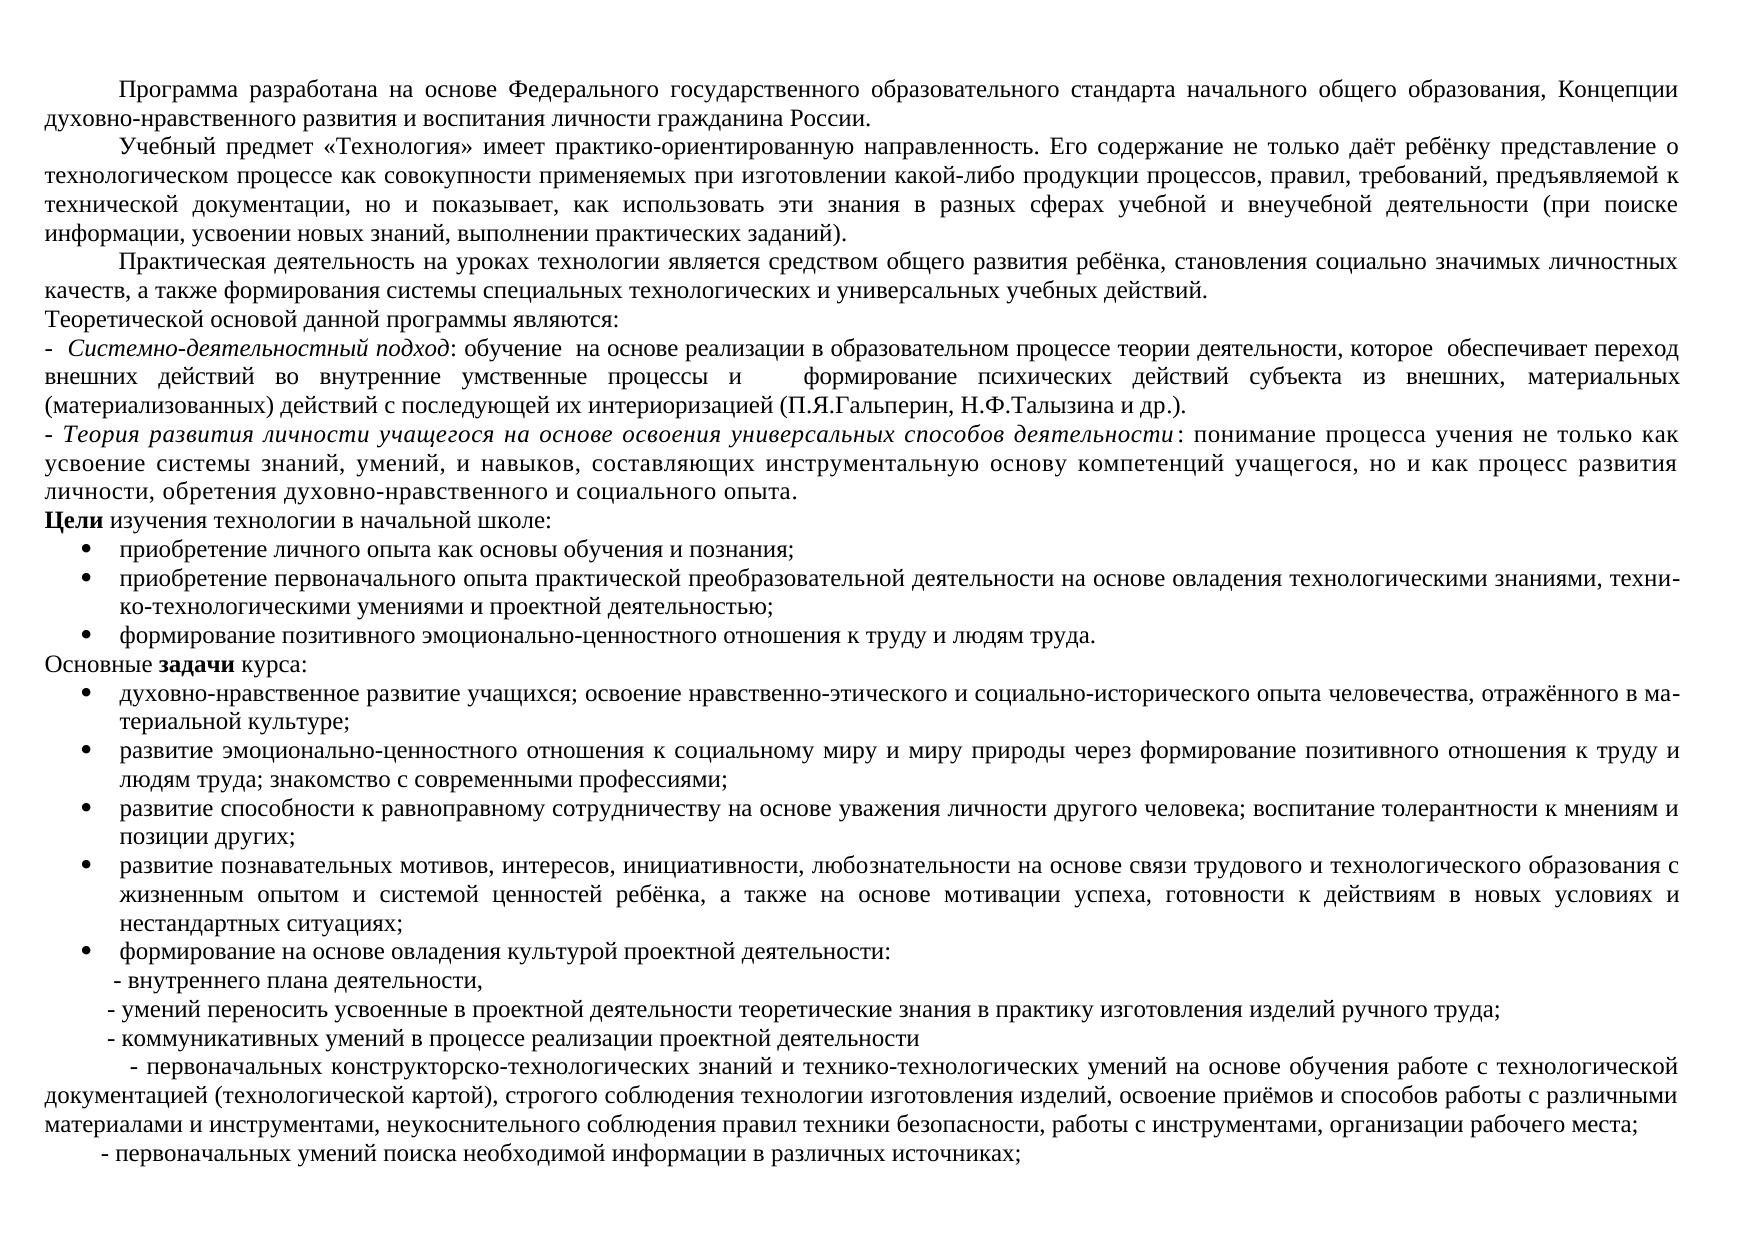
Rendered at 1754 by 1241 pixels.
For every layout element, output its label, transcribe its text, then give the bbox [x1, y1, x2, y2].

list духовно-нравственное развитие учащихся; освоение нравственно-этического и социально-исторического опыта человечества, отражённого в материальной культуре; [82, 678, 1680, 735]
list развитие способности к равноправному сотрудничеству на основе уважения личности другого человека; воспитание толерантности к мнениям и позиции других; [82, 793, 1680, 850]
text - первоначальных умений поиска необходимой информации в различных источниках; [44, 1138, 1680, 1166]
list формирование позитивного эмоционально-ценностного отношения к труду и людям труда. [82, 620, 1680, 649]
list развитие эмоционально-ценностного отношения к социальному миру и миру природы через формирование позитивного отношения к труду и людям труда; знакомство с современными профессиями; [82, 735, 1680, 793]
text Цели изучения технологии в начальной школе: [44, 505, 1680, 534]
text - умений переносить усвоенные в проектной деятельности теоретические знания в практику изготовления изделий ручного труда; [44, 994, 1680, 1023]
text Учебный предмет «Технология» имеет практико-ориентированную направленность. Его содержание не только даёт ребёнку представление о технологическом процессе как совокупности применяемых при изготовлении какой-либо продукции процессов, правил, требований, предъявляемой к технической документации, но и показывает, как использовать эти знания в разных сферах учебной и внеучебной деятельности (при поиске информации, усвоении новых знаний, выполнении практических заданий). [44, 131, 1680, 246]
text Практическая деятельность на уроках технологии является средством общего развития ребёнка, становления социально значимых личностных качеств, а также формирования системы специальных технологических и универсальных учебных действий. [44, 246, 1680, 304]
text - Системно-деятельностный подход: обучение на основе реализации в образовательном процессе теории деятельности, которое обеспечивает переход внешних действий во внутренние умственные процессы и формирование психических действий субъекта из внешних, материальных (материализованных) действий с последующей их интериоризацией (П.Я.Гальперин, Н.Ф.Талызина и др.). [44, 333, 1680, 419]
text - Теория развития личности учащегося на основе освоения универсальных способов деятельности: понимание процесса учения не только как усвоение системы знаний, умений, и навыков, составляющих инструментальную основу компетенций учащегося, но и как процесс развития личности, обретения духовно-нравственного и социального опыта. [44, 419, 1680, 505]
text Основные задачи курса: [44, 649, 1680, 678]
list приобретение личного опыта как основы обучения и познания; [82, 534, 1680, 563]
list развитие познавательных мотивов, интересов, инициативности, любознательности на основе связи трудового и технологического образования с жизненным опытом и системой ценностей ребёнка, а также на основе мотивации успеха, готовности к действиям в новых условиях и нестандартных ситуациях; [82, 850, 1680, 936]
text Программа разработана на основе Федерального государственного образовательного стандарта начального общего образования, Концепции духовно-нравственного развития и воспитания личности гражданина России. [44, 74, 1680, 131]
list приобретение первоначального опыта практической преобразовательной деятельности на основе овладения технологическими знаниями, технико-технологическими умениями и проектной деятельностью; [82, 563, 1680, 620]
text - коммуникативных умений в процессе реализации проектной деятельности [44, 1023, 1680, 1051]
text - первоначальных конструкторско-технологических знаний и технико-технологических умений на основе обучения работе с технологической документацией (технологической картой), строгого соблюдения технологии изготовления изделий, освоение приёмов и способов работы с различными материалами и инструментами, неукоснительного соблюдения правил техники безопасности, работы с инструментами, организации рабочего места; [44, 1051, 1680, 1138]
list формирование на основе овладения культурой проектной деятельности: [82, 936, 1680, 965]
text - внутреннего плана деятельности, [44, 965, 1680, 994]
text Теоретической основой данной программы являются: [44, 304, 1680, 333]
